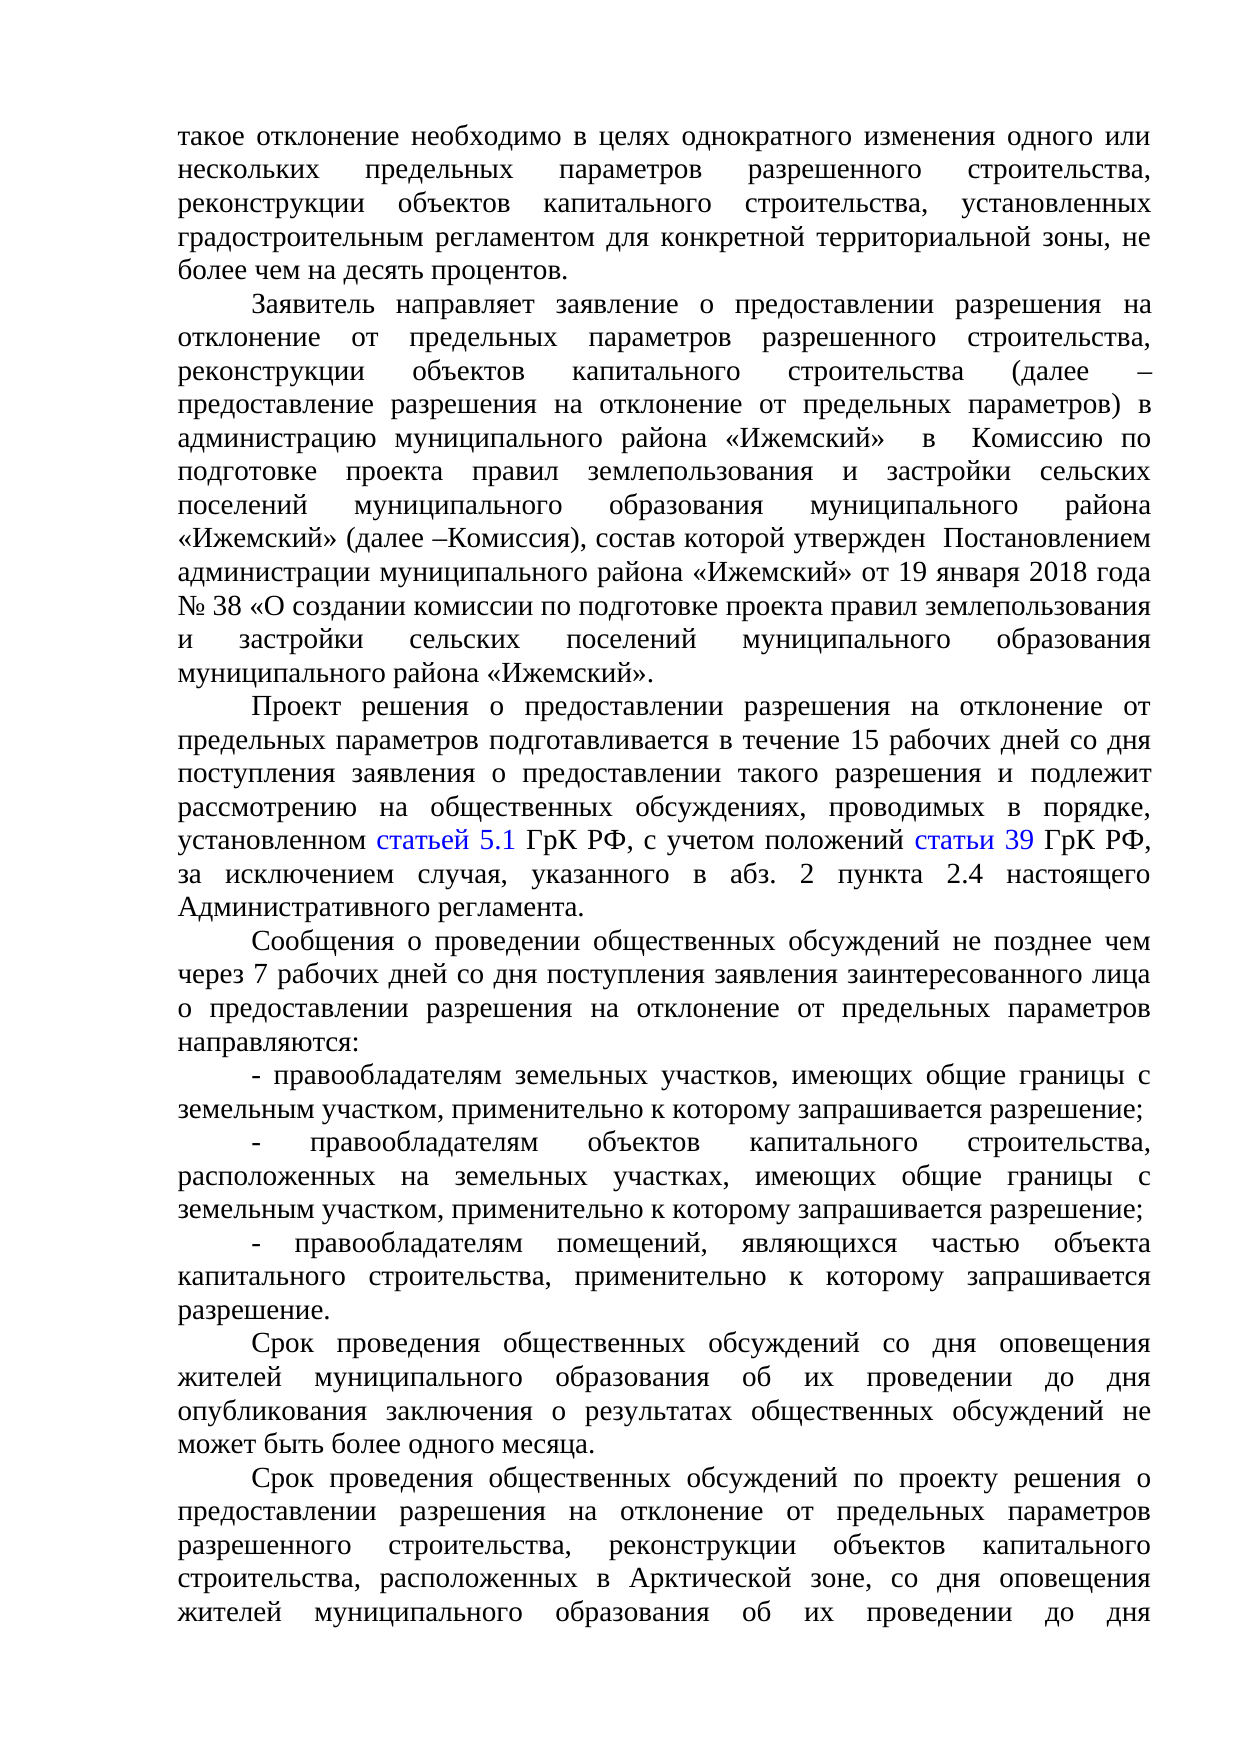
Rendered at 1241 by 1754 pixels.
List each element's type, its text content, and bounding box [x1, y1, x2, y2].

text - правообладателям помещений, являющихся частью объекта капитального строительства, применительно к которому запрашивается разрешение. [177, 1225, 1152, 1326]
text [177, 118, 1152, 286]
text - правообладателям земельных участков, имеющих общие границы с земельным участком, применительно к которому запрашивается разрешение; [177, 1057, 1152, 1124]
text Сообщения о проведении общественных обсуждений не позднее чем через 7 рабочих дней со дня поступления заявления заинтересованного лица о предоставлении разрешения на отклонение от предельных параметров направляются: [177, 923, 1152, 1057]
text - правообладателям объектов капитального строительства, расположенных на земельных участках, имеющих общие границы с земельным участком, применительно к которому запрашивается разрешение; [177, 1124, 1152, 1225]
text Проект решения о предоставлении разрешения на отклонение от предельных параметров подготавливается в течение 15 рабочих дней со дня поступления заявления о предоставлении такого разрешения и подлежит рассмотрению на общественных обсуждениях, проводимых в порядке, установленном статьей 5.1 ГрК РФ, с учетом положений статьи 39 ГрК РФ, за исключением случая, указанного в абз. 2 пункта 2.4 настоящего Административного регламента. [177, 688, 1152, 923]
text Срок проведения общественных обсуждений со дня оповещения жителей муниципального образования об их проведении до дня опубликования заключения о результатах общественных обсуждений не может быть более одного месяца. [177, 1326, 1152, 1460]
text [177, 1460, 1152, 1627]
text Заявитель направляет заявление о предоставлении разрешения на отклонение от предельных параметров разрешенного строительства, реконструкции объектов капитального строительства (далее – предоставление разрешения на отклонение от предельных параметров) в администрацию муниципального района «Ижемский» в Комиссию по подготовке проекта правил землепользования и застройки сельских поселений муниципального образования муниципального района «Ижемский» (далее –Комиссия), состав которой утвержден Постановлением администрации муниципального района «Ижемский» от 19 января 2018 года № 38 «О создании комиссии по подготовке проекта правил землепользования и застройки сельских поселений муниципального образования муниципального района «Ижемский». [177, 286, 1152, 688]
